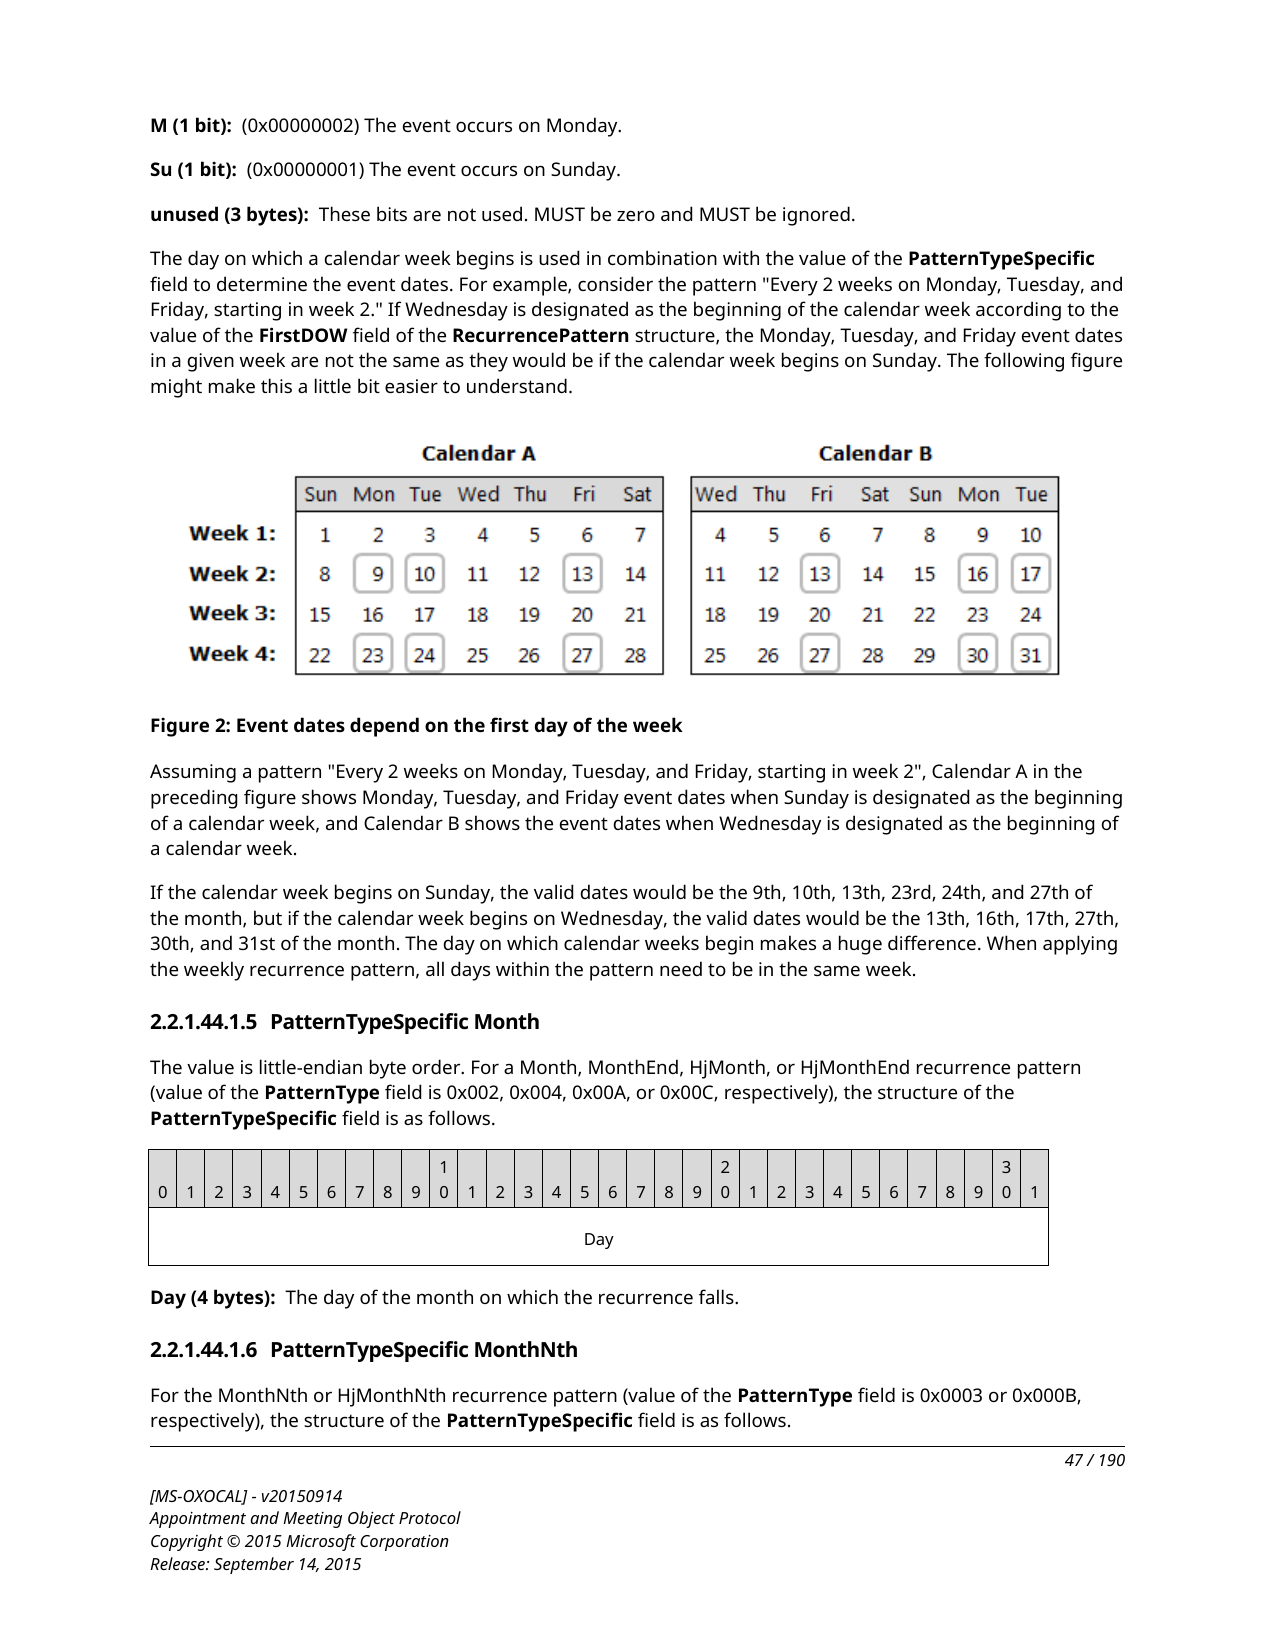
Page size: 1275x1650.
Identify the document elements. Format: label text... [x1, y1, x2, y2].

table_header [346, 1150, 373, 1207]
subtitle PatternTypeSpecific Month [150, 1007, 1125, 1035]
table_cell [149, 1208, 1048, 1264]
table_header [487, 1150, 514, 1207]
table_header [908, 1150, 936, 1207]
text M (1 bit): (0x00000002) The event occurs on Monday. [150, 112, 1125, 138]
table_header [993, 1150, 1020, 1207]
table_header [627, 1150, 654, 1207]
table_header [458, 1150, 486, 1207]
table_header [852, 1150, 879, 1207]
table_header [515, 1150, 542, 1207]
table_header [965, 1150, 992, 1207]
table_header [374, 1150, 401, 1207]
text Su (1 bit): (0x00000001) The event occurs on Sunday. [150, 157, 1125, 182]
subtitle PatternTypeSpecific MonthNth [150, 1335, 1125, 1363]
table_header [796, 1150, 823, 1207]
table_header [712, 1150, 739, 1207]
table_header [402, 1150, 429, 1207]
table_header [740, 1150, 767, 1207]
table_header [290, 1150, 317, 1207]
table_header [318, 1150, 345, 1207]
text For the MonthNth or HjMonthNth recurrence pattern (value of the PatternType field is 0x0003 or 0x000B, respectively), the structure of the PatternTypeSpecific field is as follows. [150, 1382, 1125, 1433]
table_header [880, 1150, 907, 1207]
text If the calendar week begins on Sunday, the valid dates would be the 9th, 10th, 13th, 23rd, 24th, and 27th of the month, but if the calendar week begins on Wednesday, the valid dates would be the 13th, 16th, 17th, 27th, 30th, and 31st of the month. The day on which calendar weeks begin makes a huge difference. When applying the weekly recurrence pattern, all days within the pattern need to be in the same week. [150, 880, 1125, 982]
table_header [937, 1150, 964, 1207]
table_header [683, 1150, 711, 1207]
text The value is little-endian byte order. For a Month, MonthEnd, HjMonth, or HjMonthEnd recurrence pattern (value of the PatternType field is 0x002, 0x004, 0x00A, or 0x00C, respectively), the structure of the PatternTypeSpecific field is as follows. [150, 1054, 1125, 1131]
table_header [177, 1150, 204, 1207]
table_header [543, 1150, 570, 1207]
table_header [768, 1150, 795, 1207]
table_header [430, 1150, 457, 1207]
text Day (4 bytes): The day of the month on which the recurrence falls. [150, 1284, 1125, 1310]
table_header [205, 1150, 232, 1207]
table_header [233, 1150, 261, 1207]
text The day on which a calendar week begins is used in combination with the value of the PatternTypeSpecific field to determine the event dates. For example, consider the pattern "Every 2 weeks on Monday, Tuesday, and Friday, starting in week 2." If Wednesday is designated as the beginning of the calendar week according to the value of the FirstDOW field of the RecurrencePattern structure, the Monday, Tuesday, and Friday event dates in a given week are not the same as they would be if the calendar week begins on Sunday. The following figure might make this a little bit easier to understand. [150, 245, 1125, 398]
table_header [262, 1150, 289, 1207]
text Assuming a pattern "Every 2 weeks on Monday, Tuesday, and Friday, starting in week 2", Calendar A in the preceding figure shows Monday, Tuesday, and Friday event dates when Sunday is designated as the beginning of a calendar week, and Calendar B shows the event dates when Wednesday is designated as the beginning of a calendar week. [150, 759, 1125, 861]
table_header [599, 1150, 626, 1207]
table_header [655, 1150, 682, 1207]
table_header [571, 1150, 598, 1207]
text unused (3 bytes): These bits are not used. MUST be zero and MUST be ignored. [150, 201, 1125, 227]
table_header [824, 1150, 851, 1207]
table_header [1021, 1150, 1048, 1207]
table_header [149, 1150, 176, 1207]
